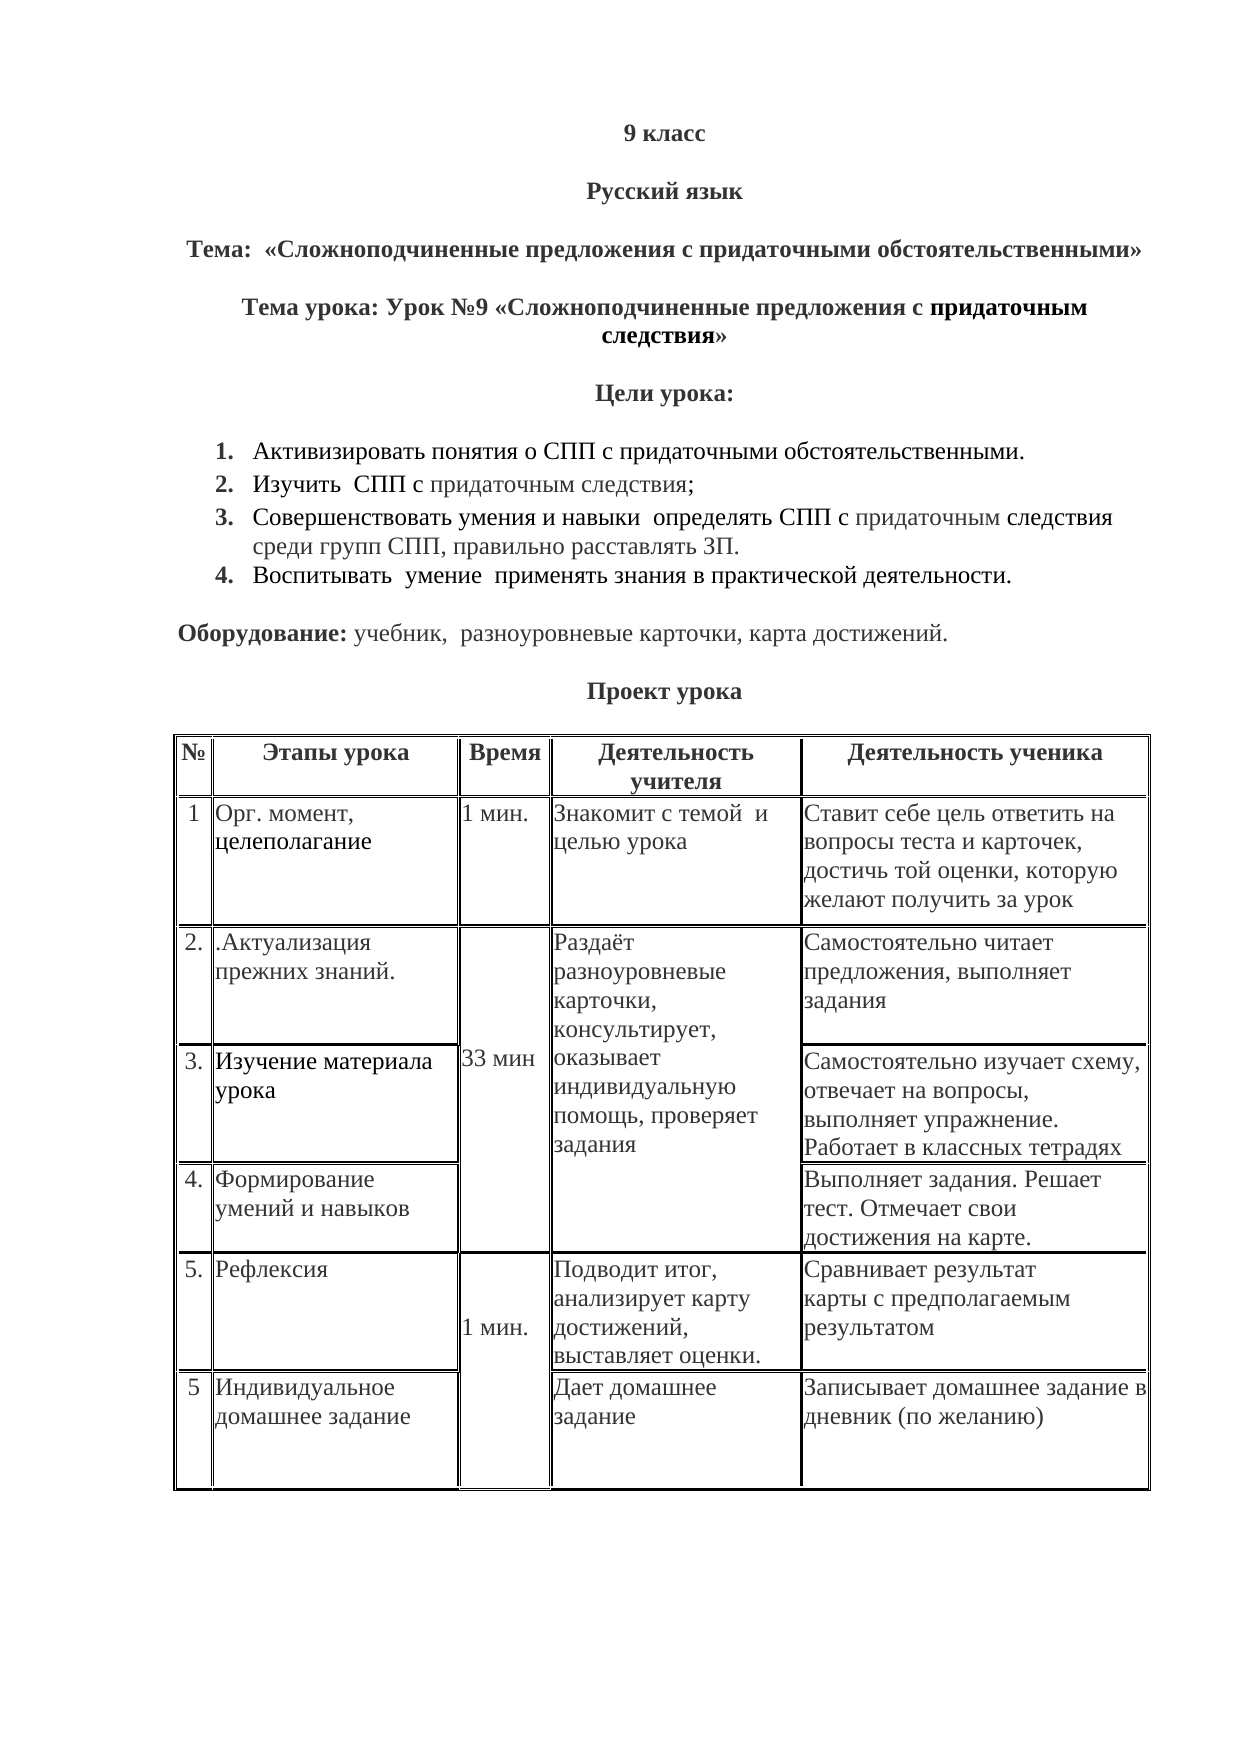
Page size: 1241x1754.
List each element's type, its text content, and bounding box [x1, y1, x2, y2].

table_cell 1 [177, 795, 211, 924]
table_cell Знакомит с темой и целью урока [553, 798, 800, 924]
table_cell Самостоятельно читает предложения, выполняет задания [803, 924, 1148, 1043]
table_header № [177, 737, 213, 794]
table_cell 33 мин [461, 928, 549, 1251]
text Проект урока [177, 676, 1152, 704]
table_cell Индивидуальное домашнее задание [213, 1373, 459, 1488]
table_cell .Актуализация прежних знаний. [214, 928, 457, 1043]
list Изучить СПП с придаточным следствия; [215, 469, 1152, 498]
table_cell Записывает домашнее задание в дневник (по желанию) [801, 1369, 1148, 1488]
table_cell Самостоятельно изучает схему, отвечает на вопросы, выполняет упражнение. Работает в классных тетрадях [803, 1043, 1149, 1161]
table_cell Орг. момент, целеполагание [214, 798, 457, 924]
table_cell Формирование умений и навыков [214, 1165, 457, 1251]
table_cell Изучение материала урока [214, 1046, 457, 1161]
table_cell 1 мин. [459, 1251, 551, 1488]
table_cell Выполняет задания. Решает тест. Отмечает свои достижения на карте. [803, 1161, 1148, 1251]
table_cell Раздаёт разноуровневые карточки, консультирует, оказывает индивидуальную помощь, проверяет задания [553, 928, 800, 1251]
list Совершенствовать умения и навыки определять СПП с придаточным следствия среди групп СПП, правильно расставлять ЗП. [215, 502, 1152, 560]
text Русский язык [177, 176, 1152, 205]
text Тема: «Сложноподчиненные предложения с придаточными обстоятельственными» [177, 234, 1152, 263]
text Оборудование: учебник, разноуровневые карточки, карта достижений. [177, 618, 1152, 647]
table_cell Рефлексия [214, 1254, 457, 1369]
list Воспитывать умение применять знания в практической деятельности. [215, 560, 1152, 589]
table_cell 1 мин. [461, 798, 549, 924]
table_cell Ставит себе цель ответить на вопросы теста и карточек, достичь той оценки, которую желают получить за урок [803, 795, 1148, 924]
table_header Этапы урока [213, 735, 459, 794]
table_cell 2. [177, 924, 211, 1043]
text Цели урока: [177, 378, 1152, 407]
table_cell 4. [177, 1161, 211, 1251]
table_cell 5. [177, 1251, 211, 1369]
table_header Время [459, 735, 551, 794]
text 9 класс [177, 118, 1152, 147]
table_cell Дает домашнее задание [551, 1373, 801, 1488]
text Тема урока: Урок №9 «Сложноподчиненные предложения с придаточным следствия» [177, 292, 1152, 349]
table_header Деятельность учителя [551, 737, 801, 794]
list Активизировать понятия о СПП с придаточными обстоятельственными. [215, 436, 1152, 465]
table_header Деятельность ученика [801, 737, 1148, 794]
table_cell 3. [175, 1043, 211, 1161]
table_cell Подводит итог, анализирует карту достижений, выставляет оценки. [553, 1254, 800, 1369]
table_cell Сравнивает результат карты с предполагаемым результатом [803, 1251, 1148, 1369]
table_cell 5 [177, 1369, 213, 1488]
